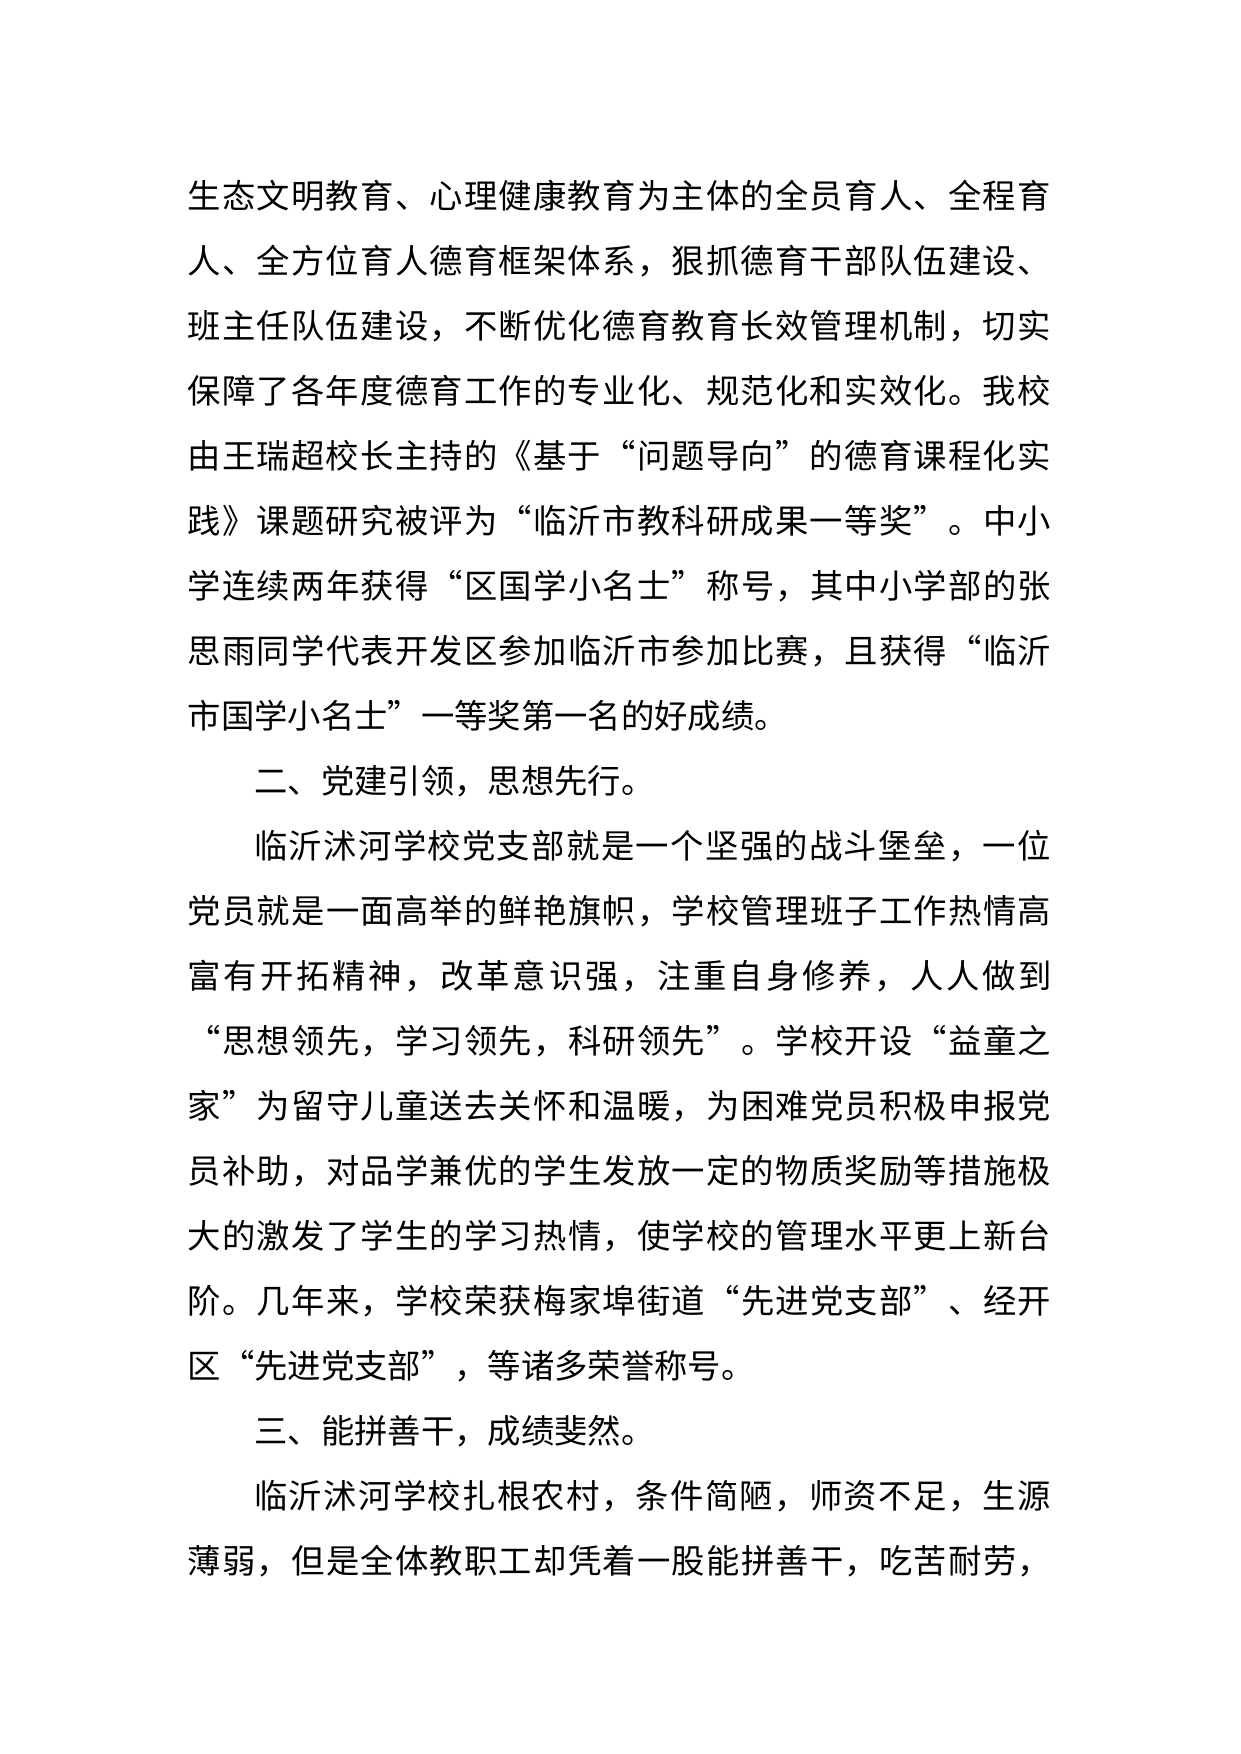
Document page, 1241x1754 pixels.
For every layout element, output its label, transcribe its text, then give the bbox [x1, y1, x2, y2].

text 三、能拼善干，成绩斐然。 [187, 1397, 1053, 1462]
text 临沂沭河学校党支部就是一个坚强的战斗堡垒，一位党员就是一面高举的鲜艳旗帜，学校管理班子工作热情高，富有开拓精神，改革意识强，注重自身修养，人人做到“思想领先，学习领先，科研领先”。学校开设“益童之家”为留守儿童送去关怀和温暖，为困难党员积极申报党员补助，对品学兼优的学生发放一定的物质奖励等措施极大的激发了学生的学习热情，使学校的管理水平更上新台阶。几年来，学校荣获梅家埠街道“先进党支部”、经开区“先进党支部”，等诸多荣誉称号。 [187, 812, 1053, 1397]
text 二、党建引领，思想先行。 [187, 747, 1053, 812]
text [187, 162, 1053, 747]
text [187, 1462, 1053, 1592]
